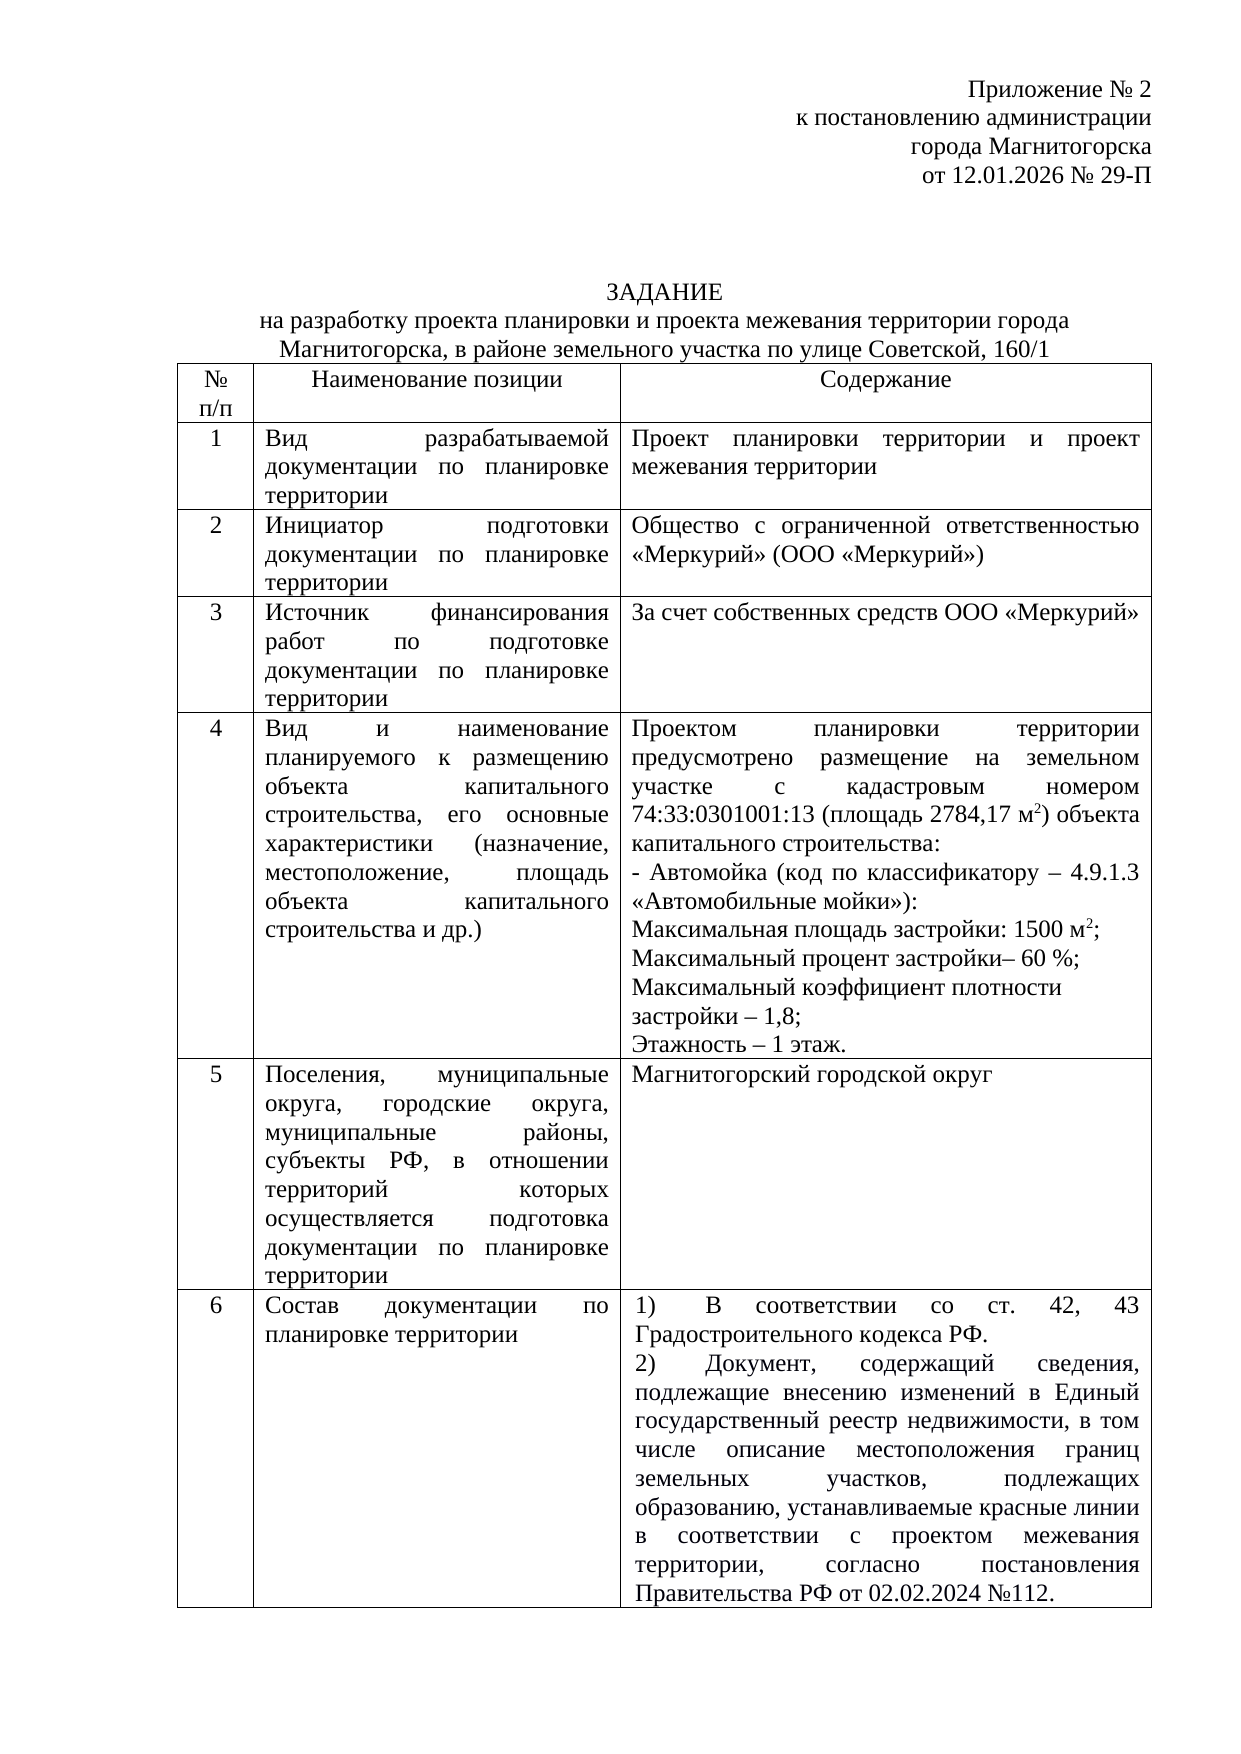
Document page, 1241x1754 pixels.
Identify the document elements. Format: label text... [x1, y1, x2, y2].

text ЗАДАНИЕ [177, 277, 1152, 306]
table_cell Магнитогорский городской округ [621, 1059, 1151, 1289]
table_cell 1 [178, 423, 253, 509]
text на разработку проекта планировки и проекта межевания территории города Магнитогорска, в районе земельного участка по улице Советской, 160/1 [177, 306, 1152, 363]
table_cell Проект планировки территории и проект межевания территории [621, 423, 1151, 509]
table_cell Инициатор подготовки документации по планировке территории [254, 510, 620, 596]
table_cell 5 [178, 1059, 253, 1289]
table_cell 6 [178, 1290, 253, 1607]
table_cell 4 [178, 713, 253, 1058]
table_header № п/п [178, 364, 253, 422]
table_cell Вид разрабатываемой документации по планировке территории [254, 423, 620, 509]
table_cell 2 [178, 510, 253, 596]
table_cell Состав документации по планировке территории [254, 1290, 620, 1607]
table_cell 3 [178, 597, 253, 712]
table_cell В соответствии со ст. 42, 43 Градостроительного кодекса РФ. Документ, содержащий сведения, подлежащие внесению изменений в Единый государственный реестр недвижимости, в том числе описание местоположения границ земельных участков, подлежащих образованию, устанавливаемые красные линии в соответствии с проектом межевания территории, согласно постановления Правительства РФ от 02.02.2024 №112. [621, 1290, 1151, 1607]
table_cell Проектом планировки территории предусмотрено размещение на земельном участке с кадастровым номером 74:33:0301001:13 (площадь 2784,17 м2) объекта капитального строительства: - Автомойка (код по классификатору – 4.9.1.3 «Автомобильные мойки»): Максимальная площадь застройки: 1500 м2; Максимальный процент застройки– 60 %; Максимальный коэффициент плотности застройки – 1,8; Этажность – 1 этаж. [621, 713, 1151, 1058]
table_header Наименование позиции [254, 364, 620, 422]
table_cell Источник финансирования работ по подготовке документации по планировке территории [254, 597, 620, 712]
table_header Содержание [621, 364, 1151, 422]
table_cell Общество с ограниченной ответственностью «Меркурий» (ООО «Меркурий») [621, 510, 1151, 596]
table_cell Вид и наименование планируемого к размещению объекта капитального строительства, его основные характеристики (назначение, местоположение, площадь объекта капитального строительства и др.) [254, 713, 620, 1058]
table_cell Поселения, муниципальные округа, городские округа, муниципальные районы, субъекты РФ, в отношении территорий которых осуществляется подготовка документации по планировке территории [254, 1059, 620, 1289]
table_cell За счет собственных средств ООО «Меркурий» [621, 597, 1151, 712]
